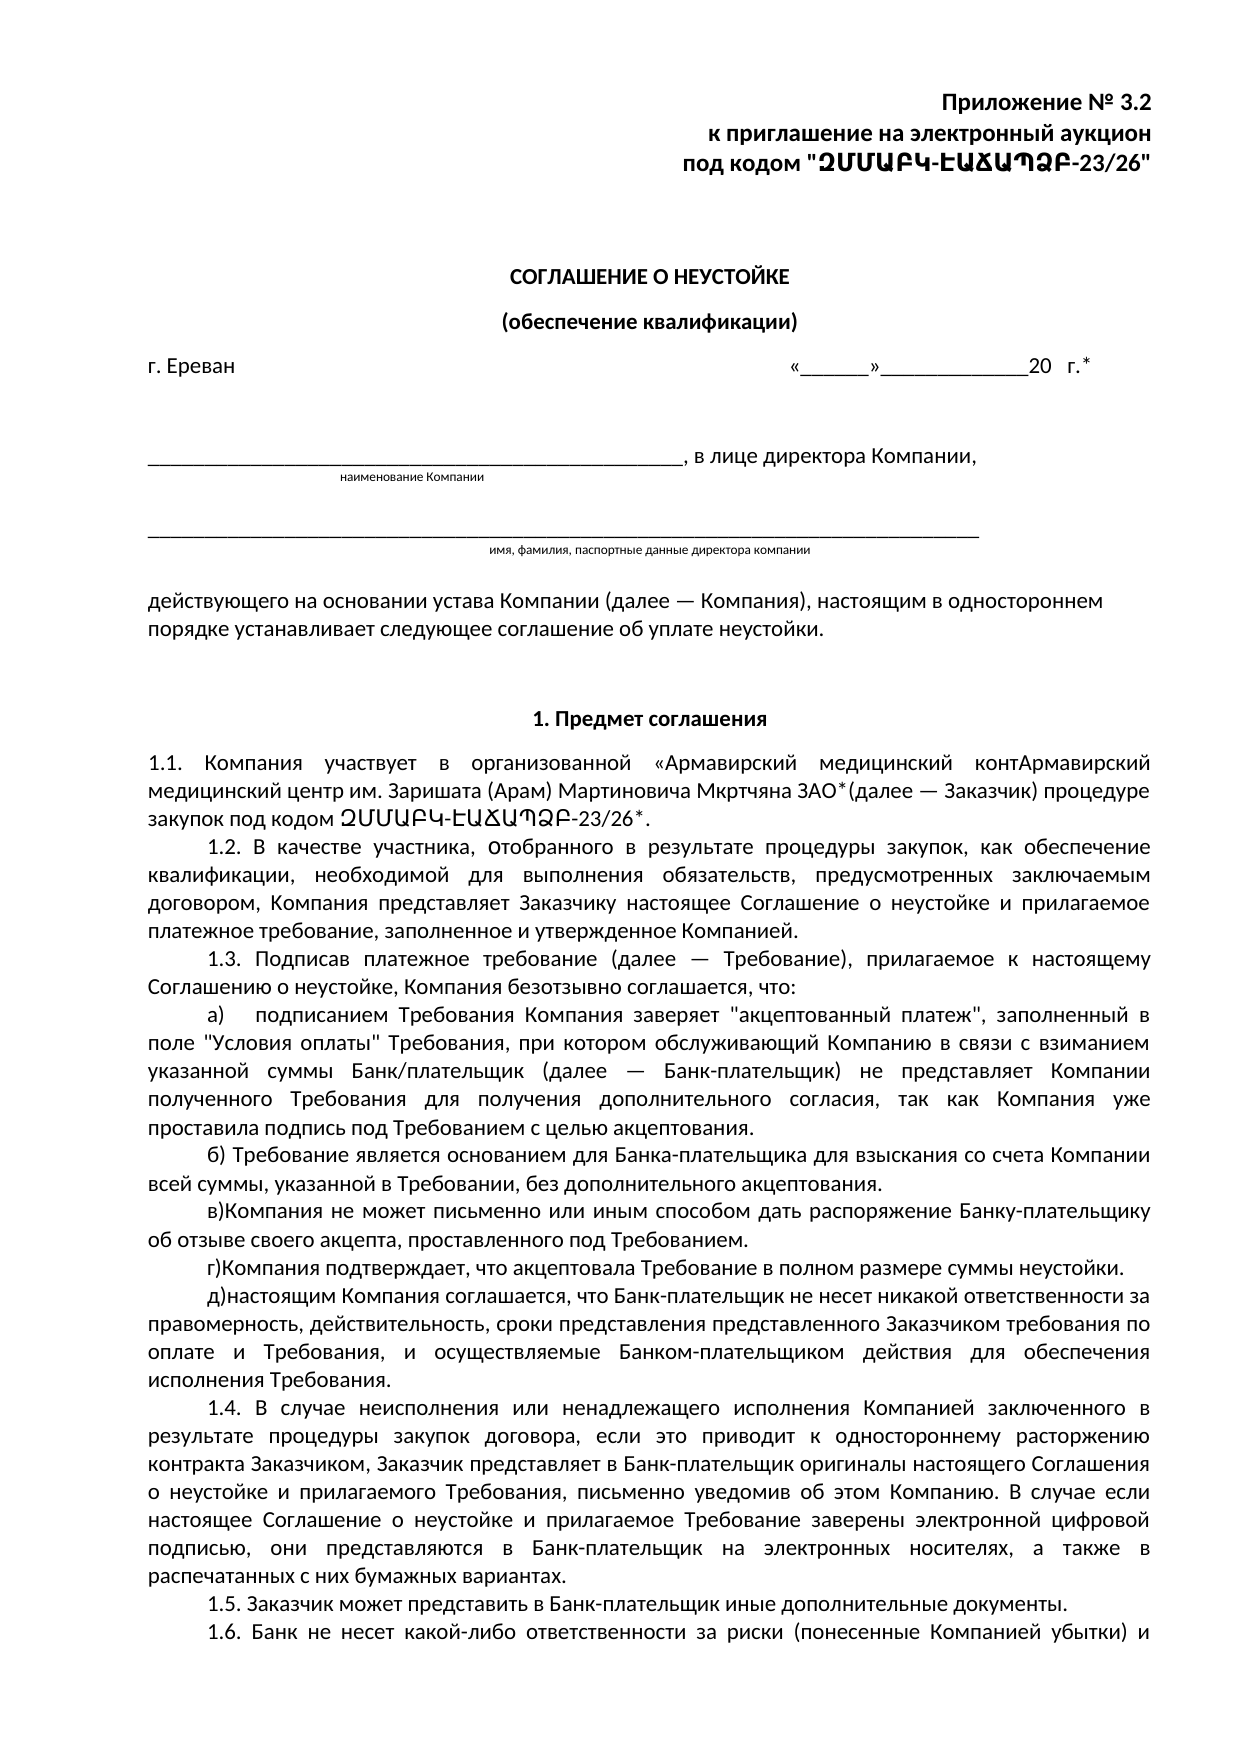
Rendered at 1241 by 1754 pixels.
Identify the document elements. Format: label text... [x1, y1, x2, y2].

text 1.2. В качестве участника, օтобранного в результате процедуры закупок, как обеспечение квалификации, необходимой для выполнения обязательств, предусмотренных заключаемым договором, Kомпания представляет Заказчику настоящее Соглашение о неустойке и прилагаемое платежное требование, заполненное и утвержденное Компанией. [148, 832, 1152, 944]
text (обеспечение квалификации) [148, 307, 1152, 335]
text а) подписанием Требования Компания заверяет "акцептованный платеж", заполненный в поле "Условия оплаты" Требования, при котором обслуживающий Компанию в связи с взиманием указанной суммы Банк/плательщик (далее — Банк-плательщик) не представляет Компании полученного Требования для получения дополнительного согласия, так как Компания уже проставила подпись под Требованием с целью акцептования. [148, 1001, 1152, 1141]
text СОГЛАШЕНИЕ О НЕУСТОЙКЕ [148, 262, 1152, 290]
table_header г. Ереван [136, 351, 635, 396]
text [148, 1617, 1152, 1645]
text 1.1. Компания участвует в организованной «Армавирский медицинский контАрмавирский медицинский центр им. Заришата (Арам) Мартиновича Мкртчяна ЗАО*(далее — Заказчик) процедуре закупок под кодом ԶՄՄԱԲԿ-ԷԱՃԱՊՁԲ-23/26*. [148, 748, 1152, 832]
text под кодом "ԶՄՄԱԲԿ-ԷԱՃԱՊՁԲ-23/26" [177, 147, 1152, 178]
text 1.4. В случае неисполнения или ненадлежащего исполнения Компанией заключенного в результате процедуры закупок договора, если это приводит к одностороннему расторжению контракта Заказчиком, Заказчик представляет в Банк-плательщик оригиналы настоящего Соглашения о неустойке и прилагаемого Требования, письменно уведомив об этом Компанию. В случае если настоящее Соглашение о неустойке и прилагаемое Требование заверены электронной цифровой подписью, они представляются в Банк-плательщик на электронных носителях, а также в распечатанных с них бумажных вариантах. [148, 1393, 1152, 1589]
text 1.3. Подписав платежное требование (далее — Требование), прилагаемое к настоящему Соглашению о неустойке, Компания безотзывно соглашается, что: [148, 944, 1152, 1001]
text 1.5. Заказчик может представить в Банк-плательщик иные дополнительные документы. [148, 1589, 1152, 1617]
text наименование Компании [340, 469, 1152, 497]
text к приглашение на электронный аукцион [177, 117, 1152, 147]
text _________________________________________________________________________ [148, 513, 1152, 542]
text _______________________________________________, в лице директора Компании, [148, 441, 1152, 469]
text в)Компания не может письменно или иным способом дать распоряжение Банку-плательщику об отзыве своего акцепта, проставленного под Требованием. [148, 1197, 1152, 1253]
text порядке устанавливает следующее соглашение об уплате неустойки. [148, 614, 1152, 642]
text Приложение № 3.2 [148, 86, 1152, 117]
text имя, фамилия, паспортные данные директора компании [148, 542, 1152, 569]
text г)Компания подтверждает, что акцептовала Требование в полном размере суммы неустойки. [148, 1253, 1152, 1281]
text 1. Предмет соглашения [148, 704, 1152, 732]
text действующего на основании устава Компании (далее — Компания), настоящим в одностороннем [148, 586, 1152, 614]
text б) Требование является основанием для Банка-плательщика для взыскания со счета Компании всей суммы, указанной в Требовании, без дополнительного акцептования. [148, 1141, 1152, 1197]
text д)настоящим Компания соглашается, что Банк-плательщик не несет никакой ответственности за правомерность, действительность, сроки представления представленного Заказчиком требования по оплате и Требования, и осуществляемые Банком-плательщиком действия для обеспечения исполнения Требования. [148, 1281, 1152, 1393]
table_header «______»_____________20 г.* [635, 351, 1104, 396]
